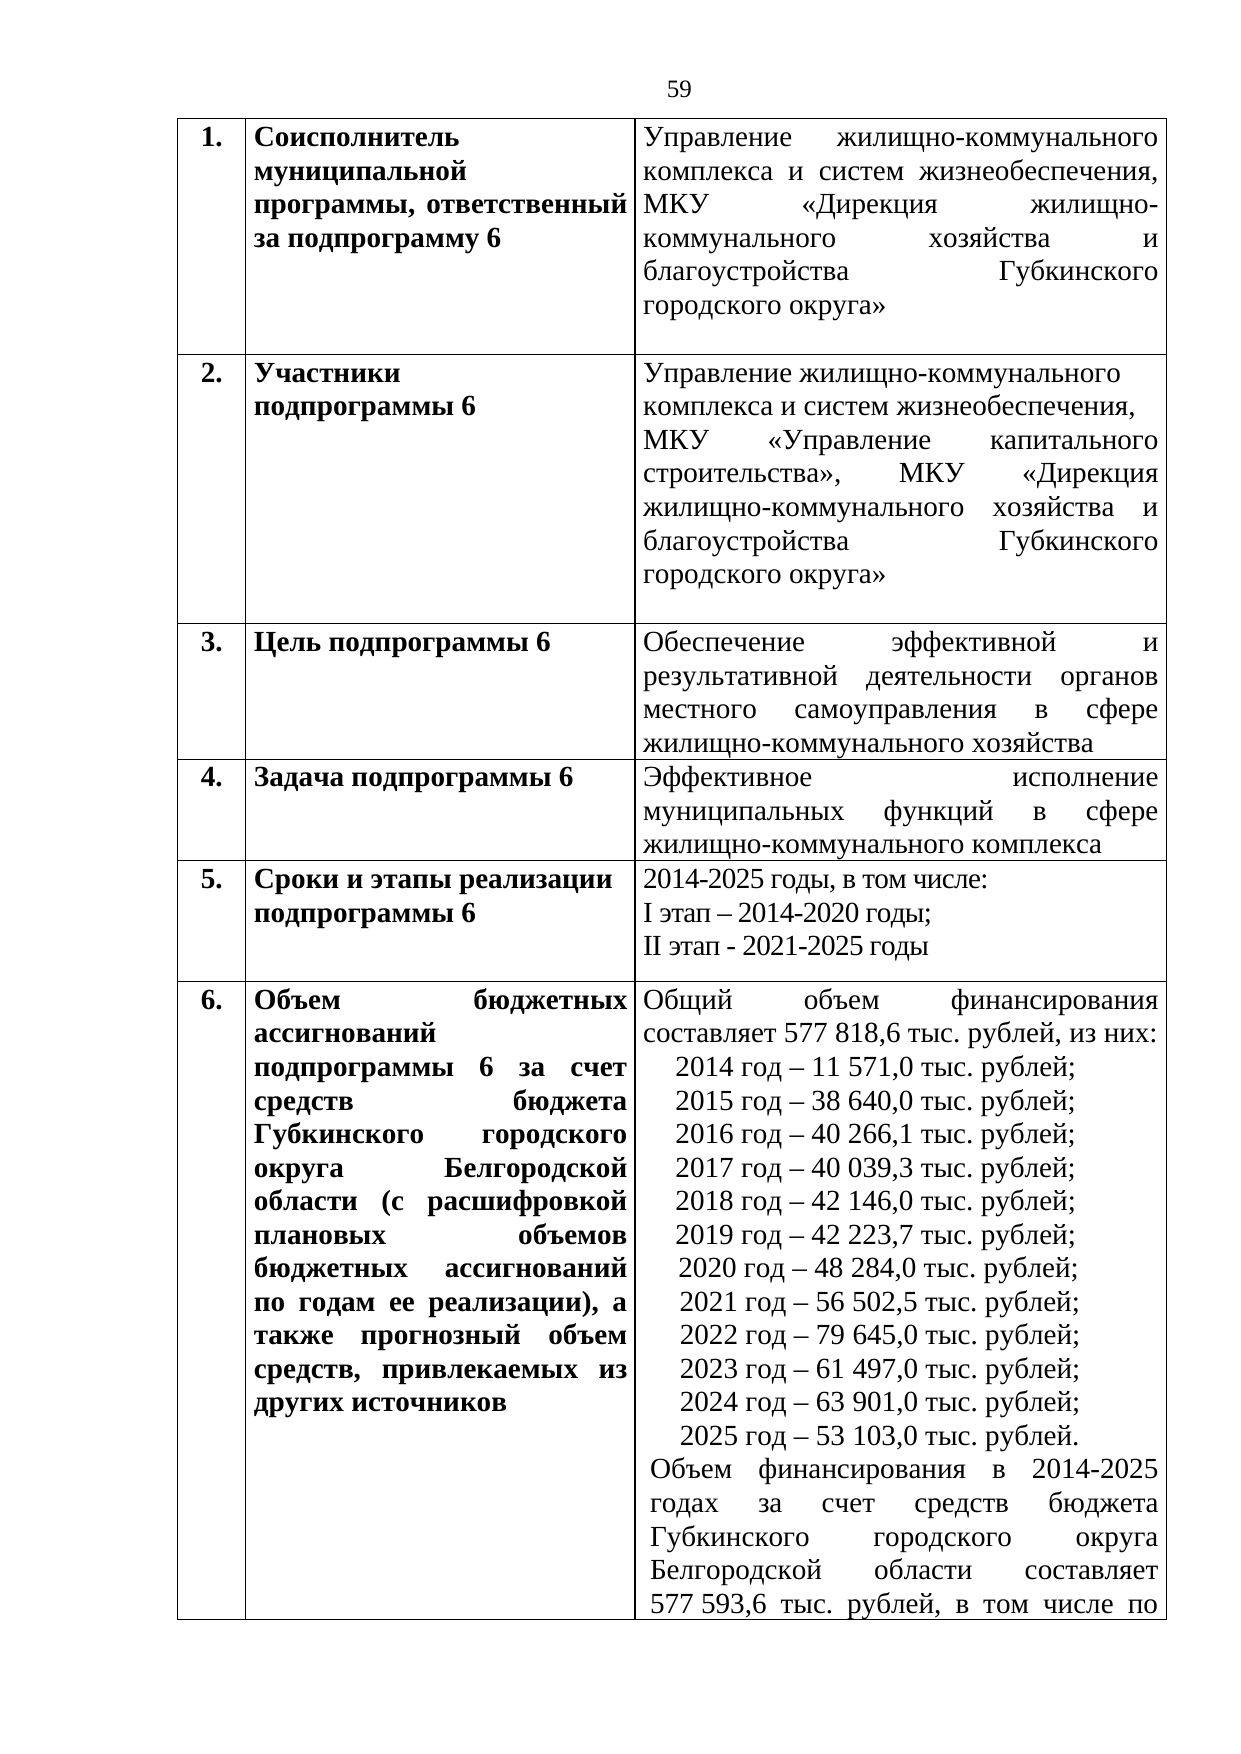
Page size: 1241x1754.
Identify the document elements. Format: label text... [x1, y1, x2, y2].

table_cell Управление жилищно-коммунального комплекса и систем жизнеобеспечения, МКУ «Управление капитального строительства», МКУ «Дирекция жилищно-коммунального хозяйства и благоустройства Губкинского городского округа» [636, 355, 1166, 623]
table_cell 4. [178, 760, 245, 860]
table_cell Сроки и этапы реализации подпрограммы 6 [246, 861, 634, 981]
table_cell Задача подпрограммы 6 [246, 760, 634, 860]
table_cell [636, 982, 1166, 1619]
table_cell Соисполнитель муниципальной программы, ответственный за подпрограмму 6 [246, 119, 634, 354]
table_cell Эффективное исполнение муниципальных функций в сфере жилищно-коммунального комплекса [636, 760, 1166, 860]
table_cell 2014-2025 годы, в том числе: I этап – 2014-2020 годы; II этап - 2021-2025 годы [636, 861, 1166, 981]
table_cell Цель подпрограммы 6 [246, 624, 634, 758]
table_cell Участники подпрограммы 6 [246, 355, 634, 623]
table_cell 1. [178, 119, 245, 354]
table_cell Обеспечение эффективной и результативной деятельности органов местного самоуправления в сфере жилищно-коммунального хозяйства [636, 624, 1166, 758]
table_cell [246, 982, 634, 1619]
table_cell 2. [178, 355, 245, 623]
table_cell Управление жилищно-коммунального комплекса и систем жизнеобеспечения, МКУ «Дирекция жилищно-коммунального хозяйства и благоустройства Губкинского городского округа» [636, 119, 1166, 354]
table_cell 3. [178, 624, 245, 758]
table_cell 6. [178, 982, 245, 1619]
table_cell 5. [178, 861, 245, 981]
